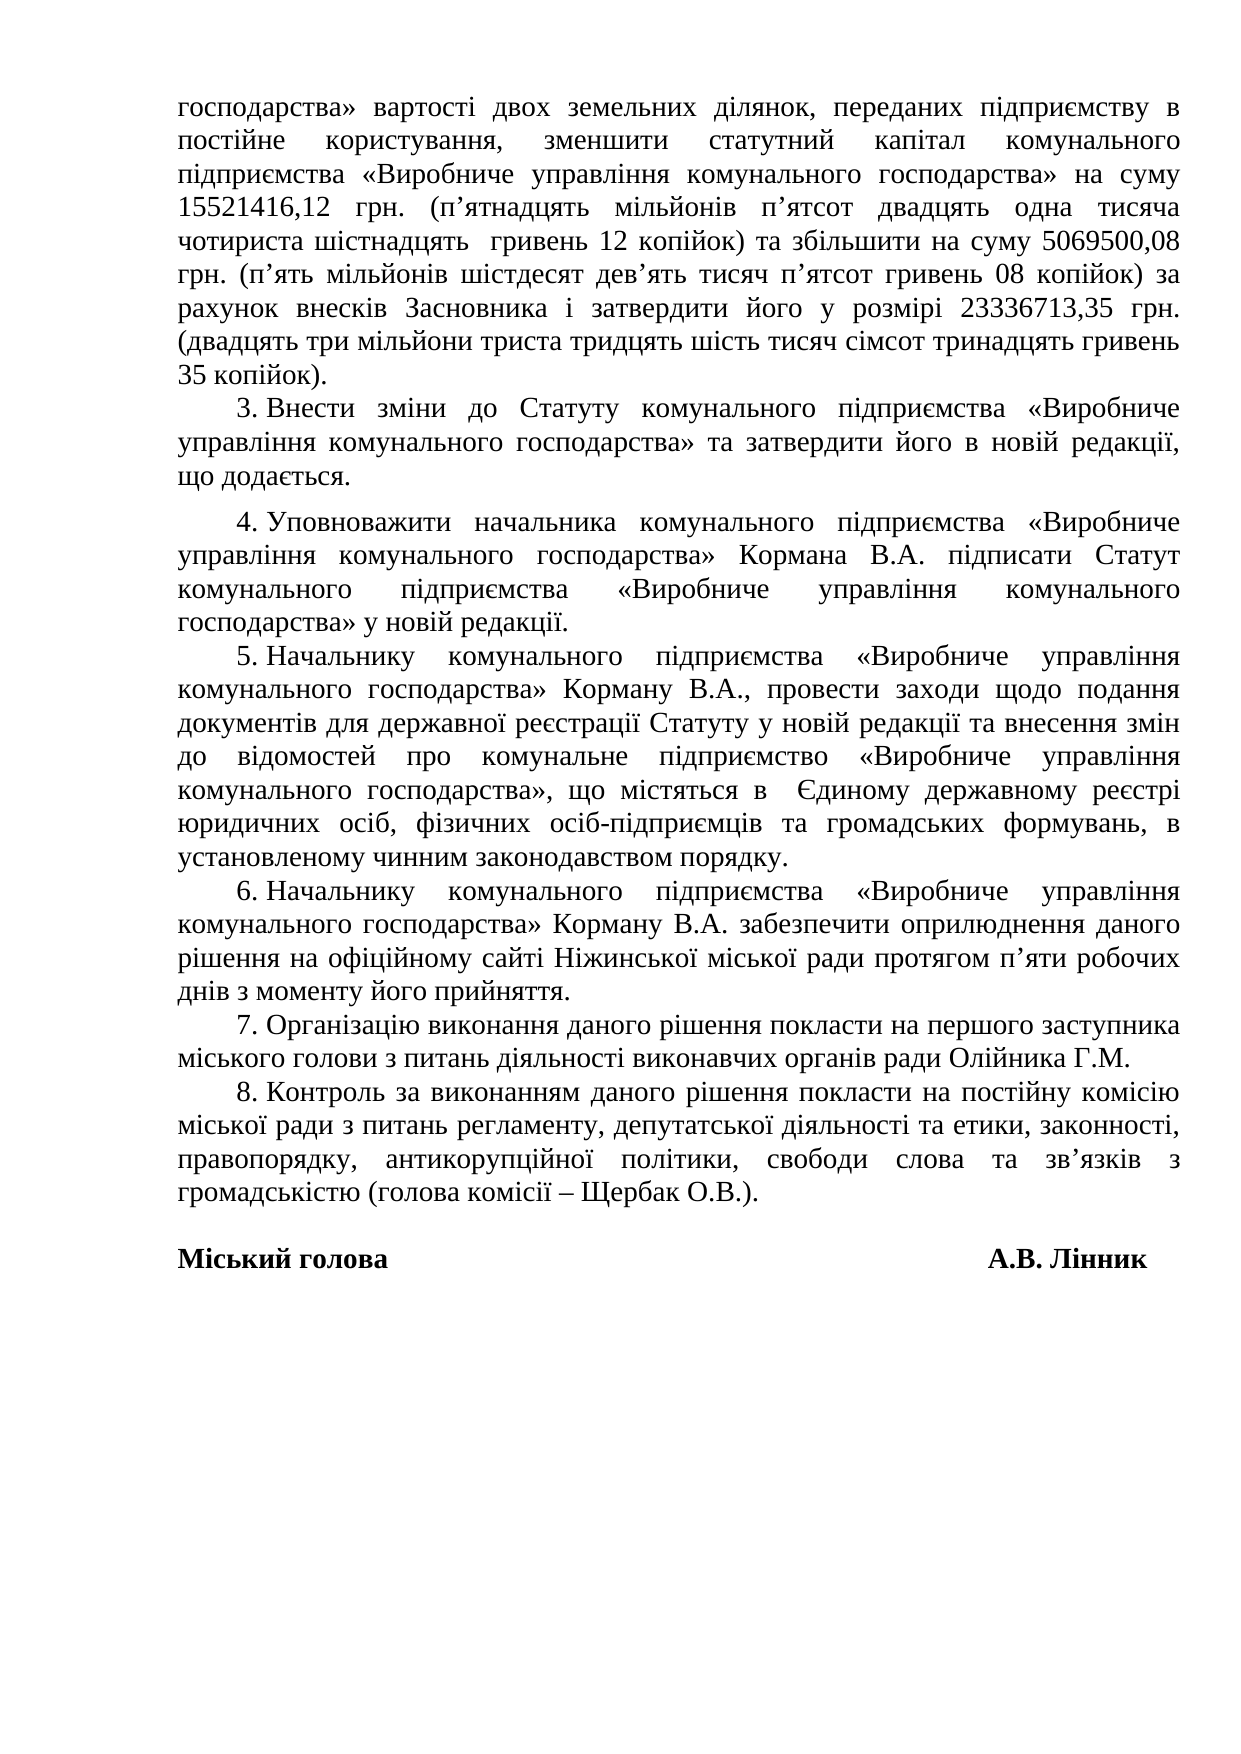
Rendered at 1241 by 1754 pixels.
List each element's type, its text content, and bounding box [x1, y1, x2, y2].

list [177, 89, 1181, 391]
list Внести зміни до Статуту комунального підприємства «Виробниче управління комунального господарства» та затвердити його в новій редакції, що додається. [177, 391, 1181, 491]
list Контроль за виконанням даного рішення покласти на постійну комісію міської ради з питань регламенту, депутатської діяльності та етики, законності, правопорядку, антикорупційної політики, свободи слова та зв’язків з громадськістю (голова комісії – Щербак О.В.). [177, 1074, 1181, 1208]
list Начальнику комунального підприємства «Виробниче управління комунального господарства» Корману В.А., провести заходи щодо подання документів для державної реєстрації Статуту у новій редакції та внесення змін до відомостей про комунальне підприємство «Виробниче управління комунального господарства», що містяться в Єдиному державному реєстрі юридичних осіб, фізичних осіб-підприємців та громадських формувань, в установленому чинним законодавством порядку. [177, 638, 1181, 873]
list Начальнику комунального підприємства «Виробниче управління комунального господарства» Корману В.А. забезпечити оприлюднення даного рішення на офіційному сайті Ніжинської міської ради протягом п’яти робочих днів з моменту його прийняття. [177, 873, 1181, 1007]
list Організацію виконання даного рішення покласти на першого заступника міського голови з питань діяльності виконавчих органів ради Олійника Г.М. [177, 1007, 1181, 1074]
text Міський голова А.В. Лінник [177, 1242, 1181, 1275]
list Уповноважити начальника комунального підприємства «Виробниче управління комунального господарства» Кормана В.А. підписати Статут комунального підприємства «Виробниче управління комунального господарства» у новій редакції. [177, 504, 1181, 638]
